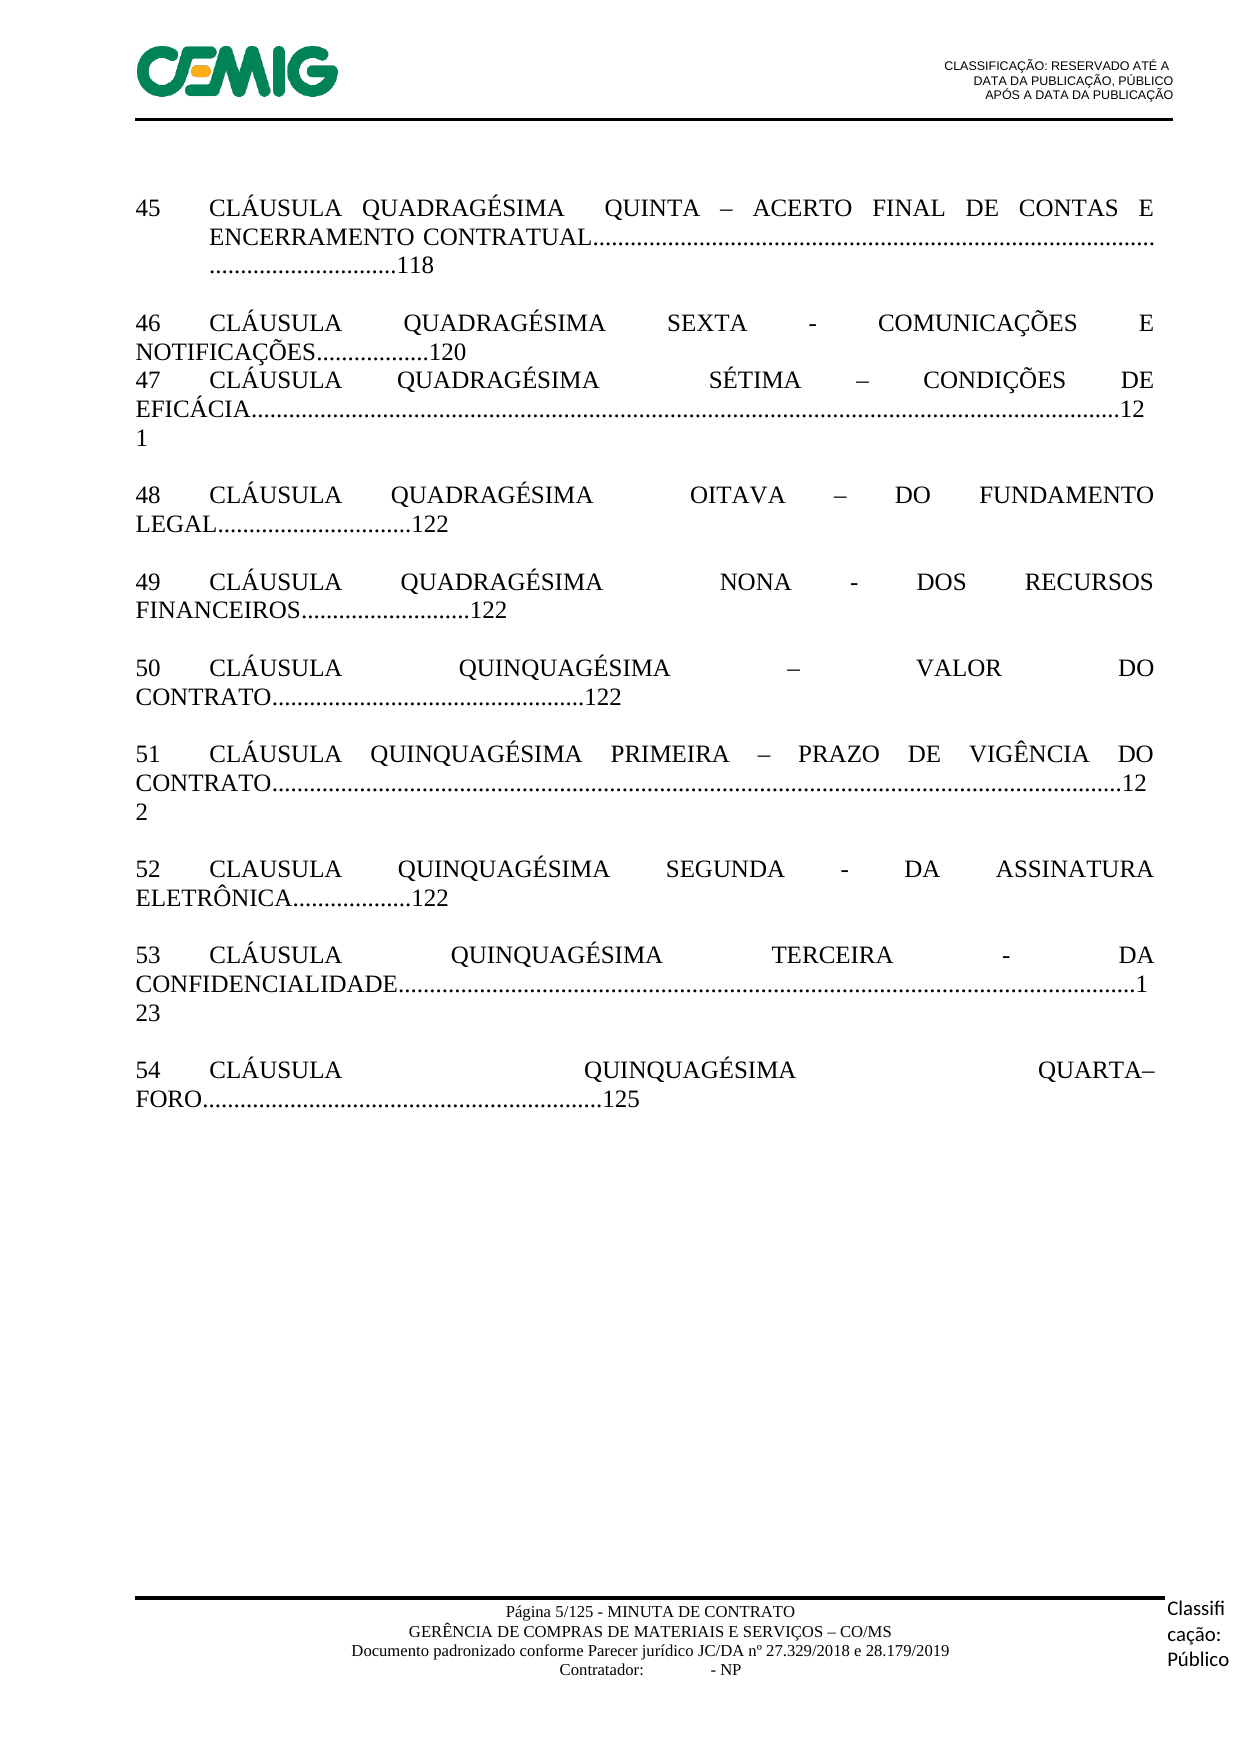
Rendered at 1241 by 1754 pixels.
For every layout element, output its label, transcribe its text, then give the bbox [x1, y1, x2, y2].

text 46 CLÁUSULA QUADRAGÉSIMA SEXTA - COMUNICAÇÕES E NOTIFICAÇÕES..................114 [135, 308, 1155, 365]
text 51 CLÁUSULA QUINQUAGÉSIMA PRIMEIRA – PRAZO DE VIGÊNCIA DO CONTRATO........................................................................................................................................117 [135, 739, 1155, 825]
text 49 CLÁUSULA QUADRAGÉSIMA NONA - DOS RECURSOS FINANCEIROS...........................116 [135, 567, 1155, 624]
text 45 CLÁUSULA QUADRAGÉSIMA QUINTA – ACERTO FINAL DE CONTAS E ENCERRAMENTO CONTRATUAL........................................................................................................................113 [135, 193, 1155, 279]
text 48 CLÁUSULA QUADRAGÉSIMA OITAVA – DO FUNDAMENTO LEGAL...............................116 [135, 480, 1155, 538]
text 54 CLÁUSULA QUINQUAGÉSIMA QUARTA– FORO................................................................119 [135, 1055, 1155, 1113]
text 50 CLÁUSULA QUINQUAGÉSIMA – VALOR DO CONTRATO..................................................117 [135, 653, 1155, 710]
text 53 CLÁUSULA QUINQUAGÉSIMA TERCEIRA - DA CONFIDENCIALIDADE......................................................................................................................117 [135, 940, 1155, 1027]
picture [135, 44, 339, 98]
text 52 CLAUSULA QUINQUAGÉSIMA SEGUNDA - DA ASSINATURA ELETRÔNICA...................117 [135, 854, 1155, 912]
text 47 CLÁUSULA QUADRAGÉSIMA SÉTIMA – CONDIÇÕES DE EFICÁCIA...........................................................................................................................................116 [135, 365, 1155, 452]
